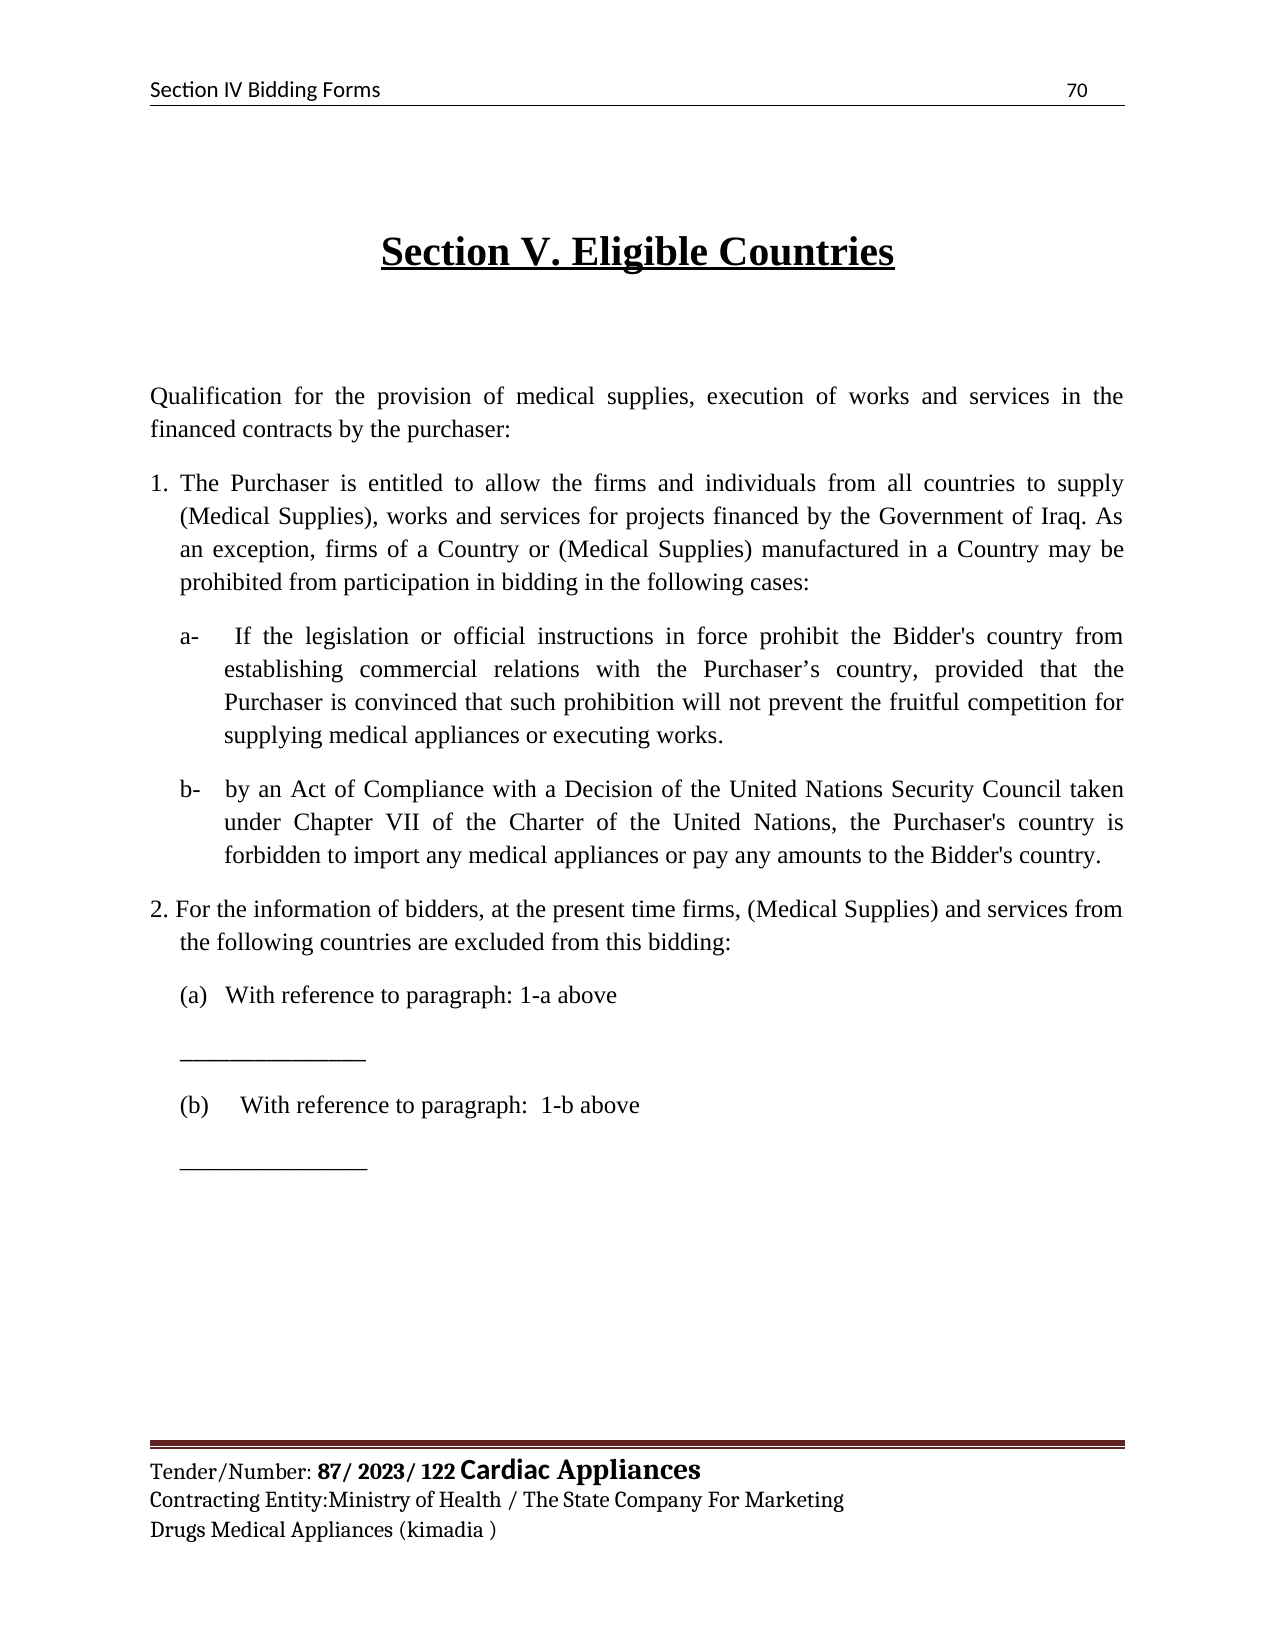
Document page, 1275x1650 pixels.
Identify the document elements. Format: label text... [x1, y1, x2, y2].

text 2. For the information of bidders, at the present time firms, (Medical Supplies) and services from the following countries are excluded from this bidding: [150, 894, 1125, 956]
text _______________ [179, 1034, 1125, 1065]
text _______________ [179, 1144, 1125, 1173]
text Qualification for the provision of medical supplies, execution of works and services in the financed contracts by the purchaser: [150, 381, 1125, 443]
text (a) With reference to paragraph: 1-a above [179, 981, 1125, 1009]
text 1. The Purchaser is entitled to allow the firms and individuals from all countries to supply (Medical Supplies), works and services for projects financed by the Government of Iraq. As an exception, firms of a Country or (Medical Supplies) manufactured in a Country may be prohibited from participation in bidding in the following cases: [150, 468, 1125, 596]
text a- If the legislation or official instructions in force prohibit the Bidder's country from establishing commercial relations with the Purchaser’s country, provided that the Purchaser is convinced that such prohibition will not prevent the fruitful competition for supplying medical appliances or executing works. [179, 621, 1125, 749]
text b- by an Act of Compliance with a Decision of the United Nations Security Council taken under Chapter VII of the Charter of the United Nations, the Purchaser's country is forbidden to import any medical appliances or pay any amounts to the Bidder's country. [179, 774, 1125, 869]
text Section V. Eligible Countries [150, 226, 1125, 274]
text (b) With reference to paragraph: 1-b above [179, 1090, 1125, 1119]
